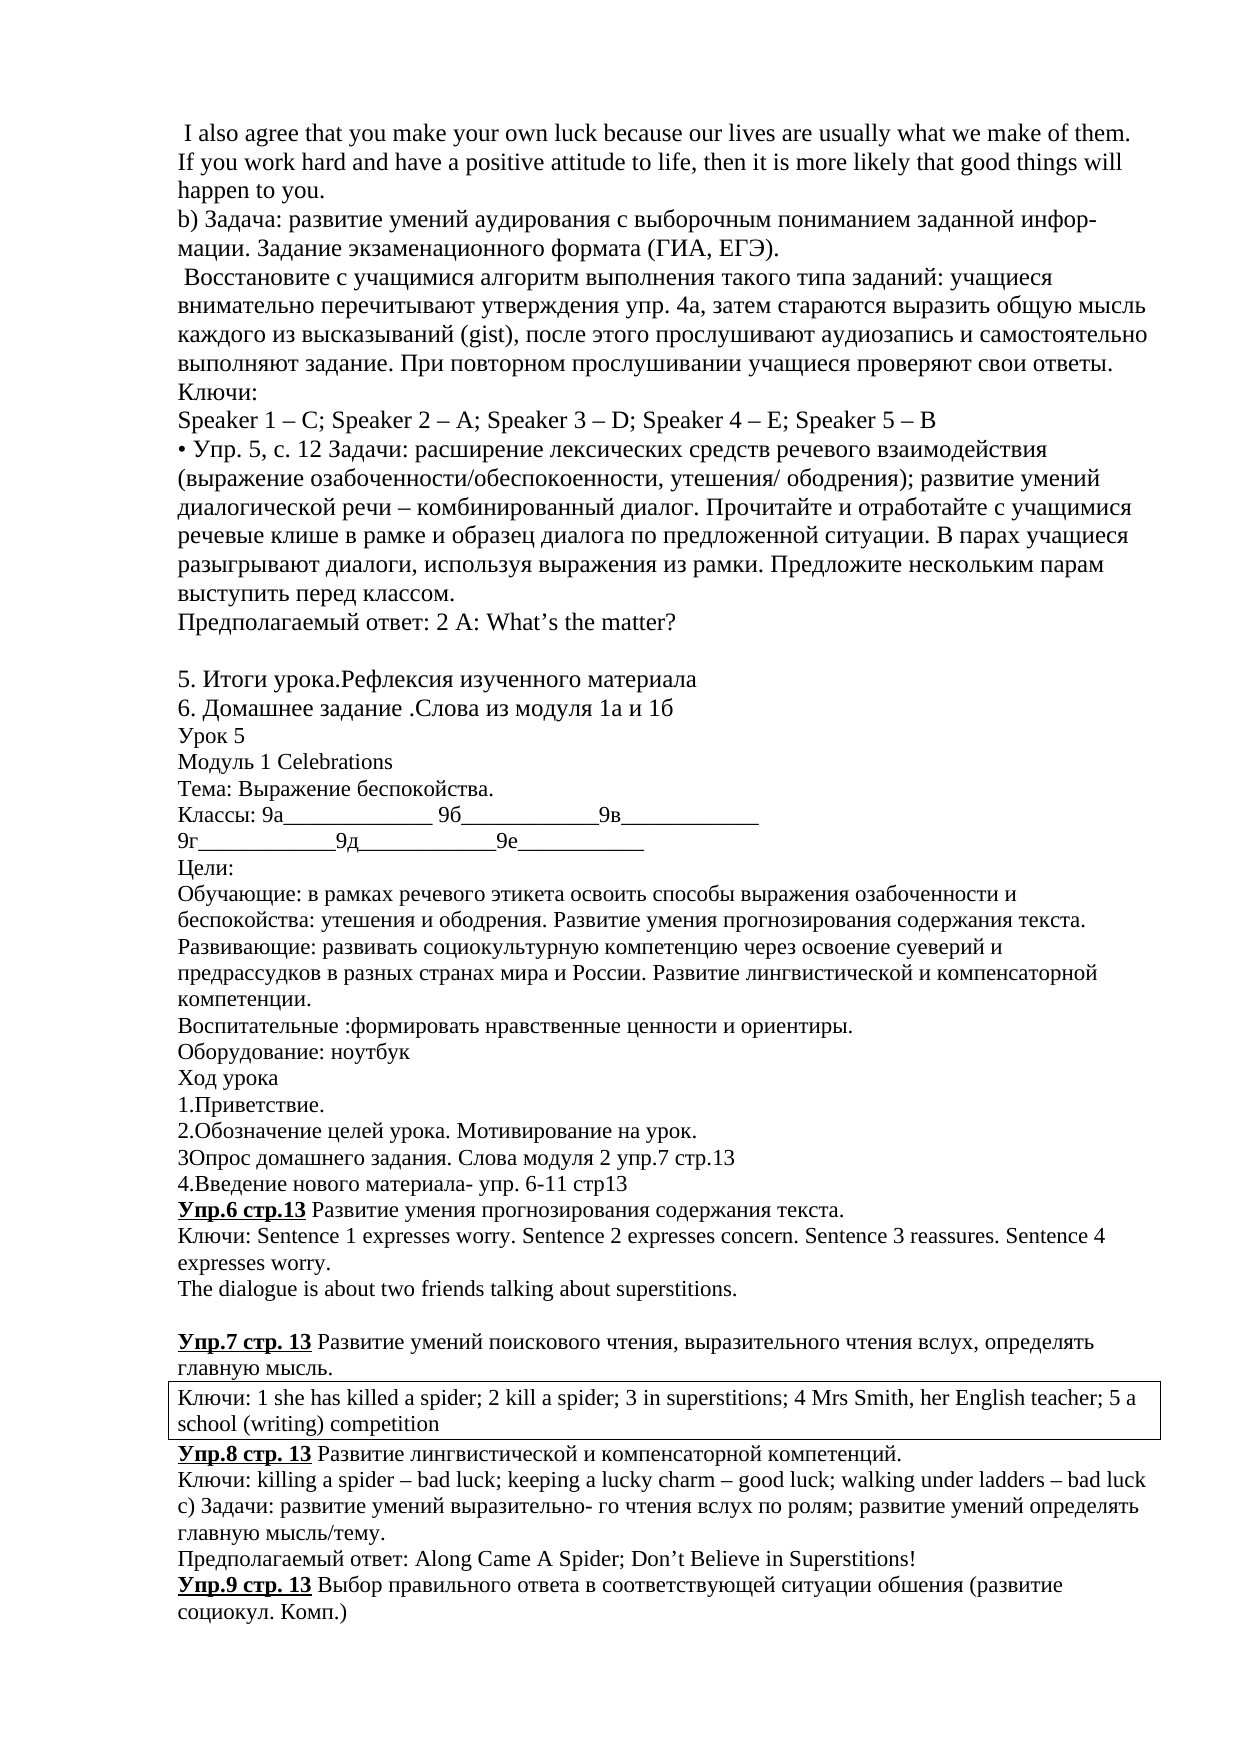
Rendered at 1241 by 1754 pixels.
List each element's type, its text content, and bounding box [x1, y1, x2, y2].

text Классы: 9а_____________ 9б____________9в____________ 9г____________9д____________9е___________ [177, 801, 1152, 854]
text Оборудование: ноутбук [177, 1038, 1152, 1064]
text Ход урока [177, 1064, 1152, 1091]
text Упр.8 стр. 13 Развитие лингвистической и компенсаторной компетенций. [177, 1440, 1152, 1466]
text 2.Обозначение целей урока. Мотивирование на урок. [177, 1117, 1152, 1143]
text c) Задачи: развитие умений выразительно- го чтения вслух по ролям; развитие умений определять главную мысль/тему. [177, 1492, 1152, 1545]
text Ключи: killing a spider – bad luck; keeping a lucky charm – good luck; walking under ladders – bad luck [177, 1466, 1152, 1492]
text Упр.9 стр. 13 Выбор правильного ответа в соответствующей ситуации обшения (развитие социокул. Комп.) [177, 1571, 1152, 1624]
text Восстановите с учащимися алгоритм выполнения такого типа заданий: учащиеся внимательно перечитывают утверждения упр. 4а, затем стараются выразить общую мысль каждого из высказываний (gist), после этого прослушивают аудиозапись и самостоятельно выполняют задание. При повторном прослушивании учащиеся проверяют свои ответы. Ключи: [177, 262, 1152, 406]
text Модуль 1 Celebrations [177, 748, 1152, 774]
text Обучающие: в рамках речевого этикета освоить способы выражения озабоченности и беспокойства: утешения и ободрения. Развитие умения прогнозирования содержания текста. [177, 880, 1152, 933]
text 3Опрос домашнего задания. Слова модуля 2 упр.7 стр.13 [177, 1143, 1152, 1170]
text b) Задача: развитие умений аудирования с выборочным пониманием заданной инфор- мации. Задание экзаменационного формата (ГИА, ЕГЭ). [177, 204, 1152, 262]
text Предполагаемый ответ: Along Came A Spider; Don’t Believe in Superstitions! [177, 1545, 1152, 1571]
text 4.Введение нового материала- упр. 6-11 стр13 [177, 1170, 1152, 1196]
text Упр.6 стр.13 Развитие умения прогнозирования содержания текста. [177, 1196, 1152, 1223]
text Цели: [177, 854, 1152, 880]
text Упр.7 стр. 13 Развитие умений поискового чтения, выразительного чтения вслух, определять главную мысль. [177, 1328, 1152, 1381]
text Тема: Выражение беспокойства. [177, 774, 1152, 801]
text Speaker 1 – C; Speaker 2 – A; Speaker 3 – D; Speaker 4 – E; Speaker 5 – B [177, 406, 1152, 434]
text Воспитательные :формировать нравственные ценности и ориентиры. [177, 1012, 1152, 1038]
text • Упр. 5, с. 12 Задачи: расширение лексических средств речевого взаимодействия (выражение озабоченности/обеспокоенности, утешения/ ободрения); развитие умений диалогической речи – комбинированный диалог. Прочитайте и отработайте с учащимися речевые клише в рамке и образец диалога по предложенной ситуации. В парах учащиеся разыгрывают диалоги, используя выражения из рамки. Предложите нескольким парам выступить перед классом. [177, 434, 1152, 607]
text Ключи: 1 she has killed a spider; 2 kill a spider; 3 in superstitions; 4 Mrs Smith, her English teacher; 5 a school (writing) competition [169, 1382, 1160, 1439]
text Ключи: Sentence 1 expresses worry. Sentence 2 expresses concern. Sentence 3 reassures. Sentence 4 expresses worry. [177, 1223, 1152, 1275]
text 6. Домашнее задание .Слова из модуля 1а и 1б [177, 693, 1152, 722]
text Предполагаемый ответ: 2 A: What’s the matter? [177, 607, 1152, 636]
text Урок 5 [177, 722, 1152, 748]
text The dialogue is about two friends talking about superstitions. [177, 1275, 1152, 1302]
text Развивающие: развивать социокультурную компетенцию через освоение суеверий и предрассудков в разных странах мира и России. Развитие лингвистической и компенсаторной компетенции. [177, 933, 1152, 1012]
text 5. Итоги урока.Рефлексия изученного материала [177, 664, 1152, 693]
text I also agree that you make your own luck because our lives are usually what we make of them. If you work hard and have a positive attitude to life, then it is more likely that good things will happen to you. [177, 118, 1152, 204]
text 1.Приветствие. [177, 1091, 1152, 1117]
